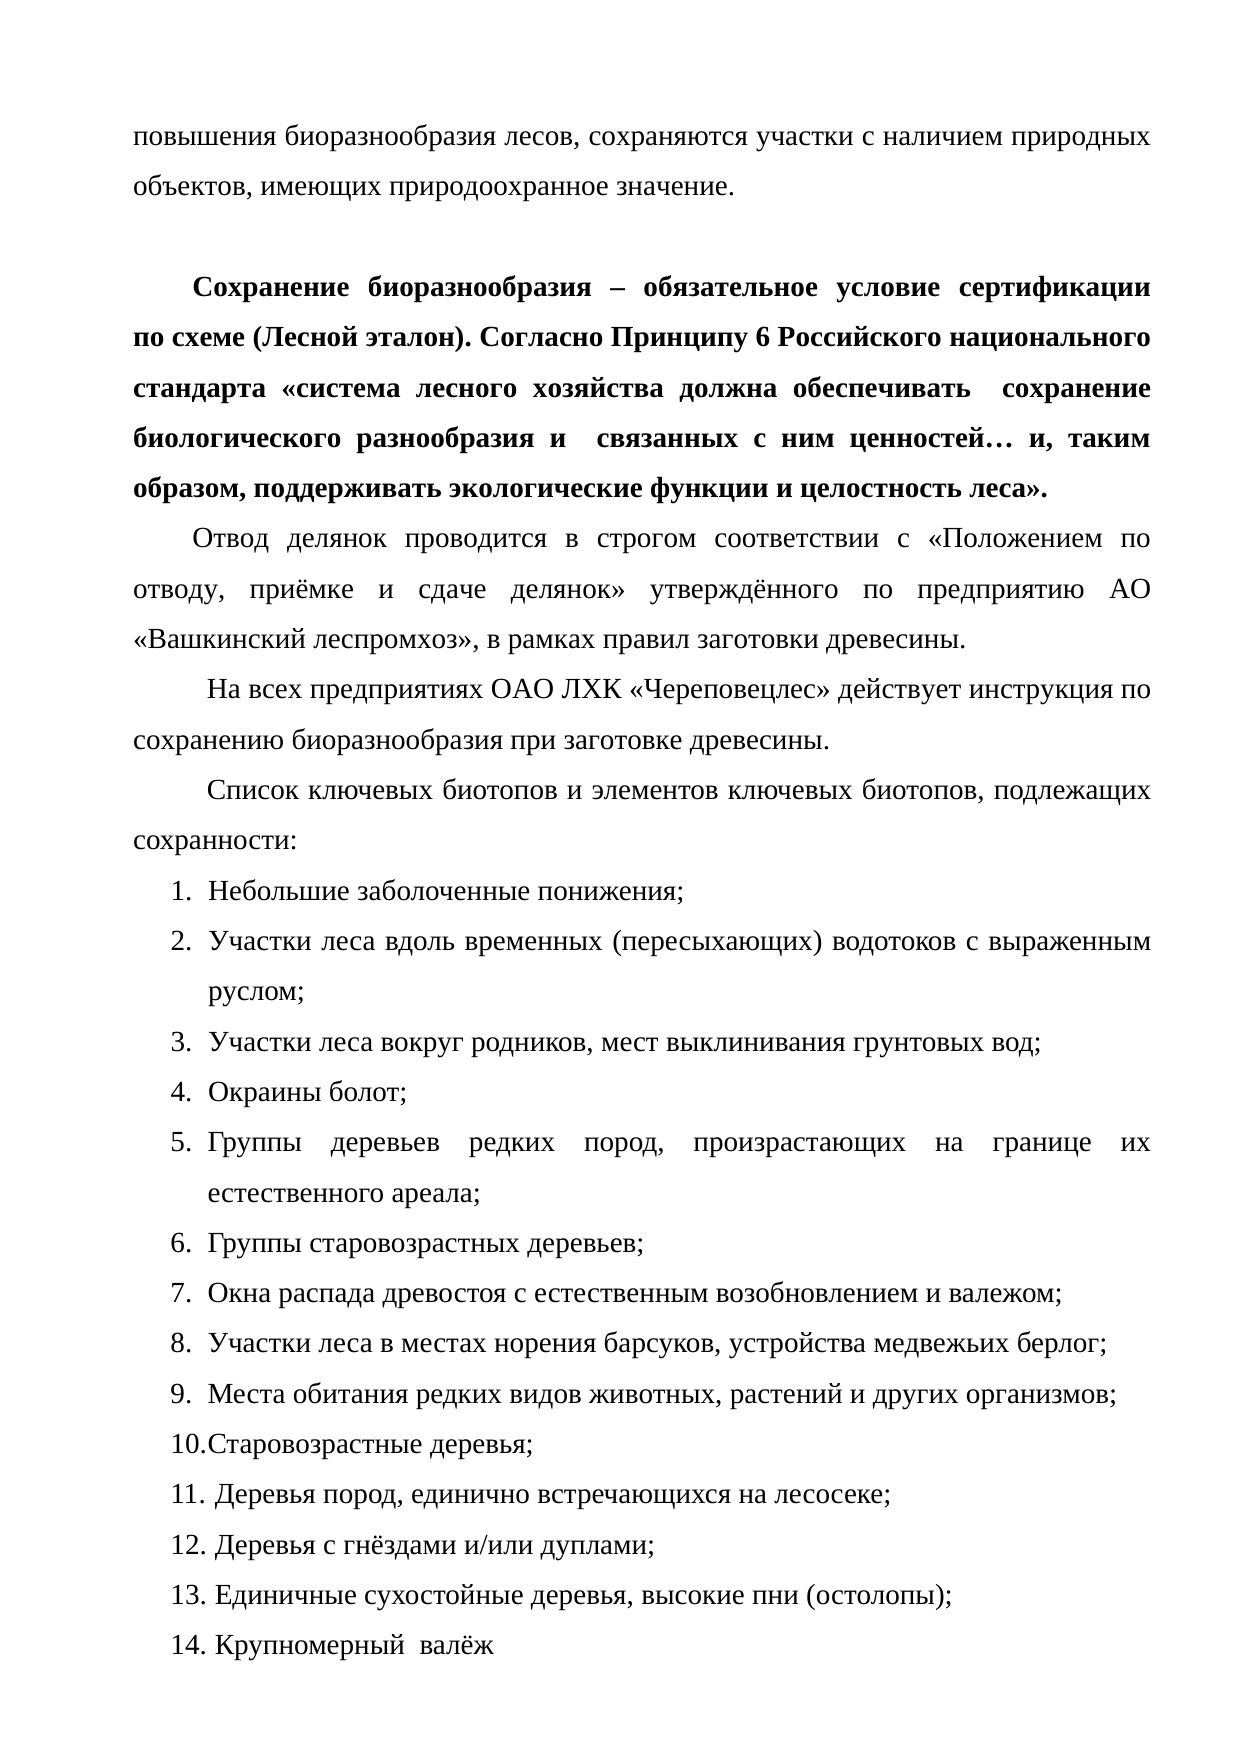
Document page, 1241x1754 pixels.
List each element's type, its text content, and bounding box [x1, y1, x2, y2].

list Крупномерный валёж [170, 1627, 1152, 1661]
list Окраины болот; [170, 1074, 1152, 1108]
list Участки леса вдоль временных (пересыхающих) водотоков с выраженным руслом; [170, 923, 1152, 1007]
list Деревья с гнёздами и/или дуплами; [170, 1527, 1152, 1560]
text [133, 118, 1152, 202]
list Группы деревьев редких пород, произрастающих на границе их естественного ареала; [170, 1124, 1152, 1208]
list Старовозрастные деревья; [170, 1426, 1152, 1460]
list Деревья пород, единично встречающихся на лесосеке; [170, 1477, 1152, 1510]
list Окна распада древостоя с естественным возобновлением и валежом; [170, 1275, 1152, 1309]
list Места обитания редких видов животных, растений и других организмов; [170, 1376, 1152, 1409]
text Список ключевых биотопов и элементов ключевых биотопов, подлежащих сохранности: [133, 772, 1152, 856]
list Участки леса в местах норения барсуков, устройства медвежьих берлог; [170, 1326, 1152, 1359]
text На всех предприятиях ОАО ЛХК «Череповецлес» действует инструкция по сохранению биоразнообразия при заготовке древесины. [133, 672, 1152, 755]
list Группы старовозрастных деревьев; [170, 1225, 1152, 1258]
text Отвод делянок проводится в строгом соответствии с «Положением по отводу, приёмке и сдаче делянок» утверждённого по предприятию АО «Вашкинский леспромхоз», в рамках правил заготовки древесины. [133, 521, 1152, 655]
list Небольшие заболоченные понижения; [170, 873, 1152, 906]
text Сохранение биоразнообразия – обязательное условие сертификации по схеме (Лесной эталон). Согласно Принципу 6 Российского национального стандарта «система лесного хозяйства должна обеспечивать сохранение биологического разнообразия и связанных с ним ценностей… и, таким образом, поддерживать экологические функции и целостность леса». [133, 269, 1152, 504]
list Участки леса вокруг родников, мест выклинивания грунтовых вод; [170, 1024, 1152, 1057]
list Единичные сухостойные деревья, высокие пни (остолопы); [170, 1577, 1152, 1611]
